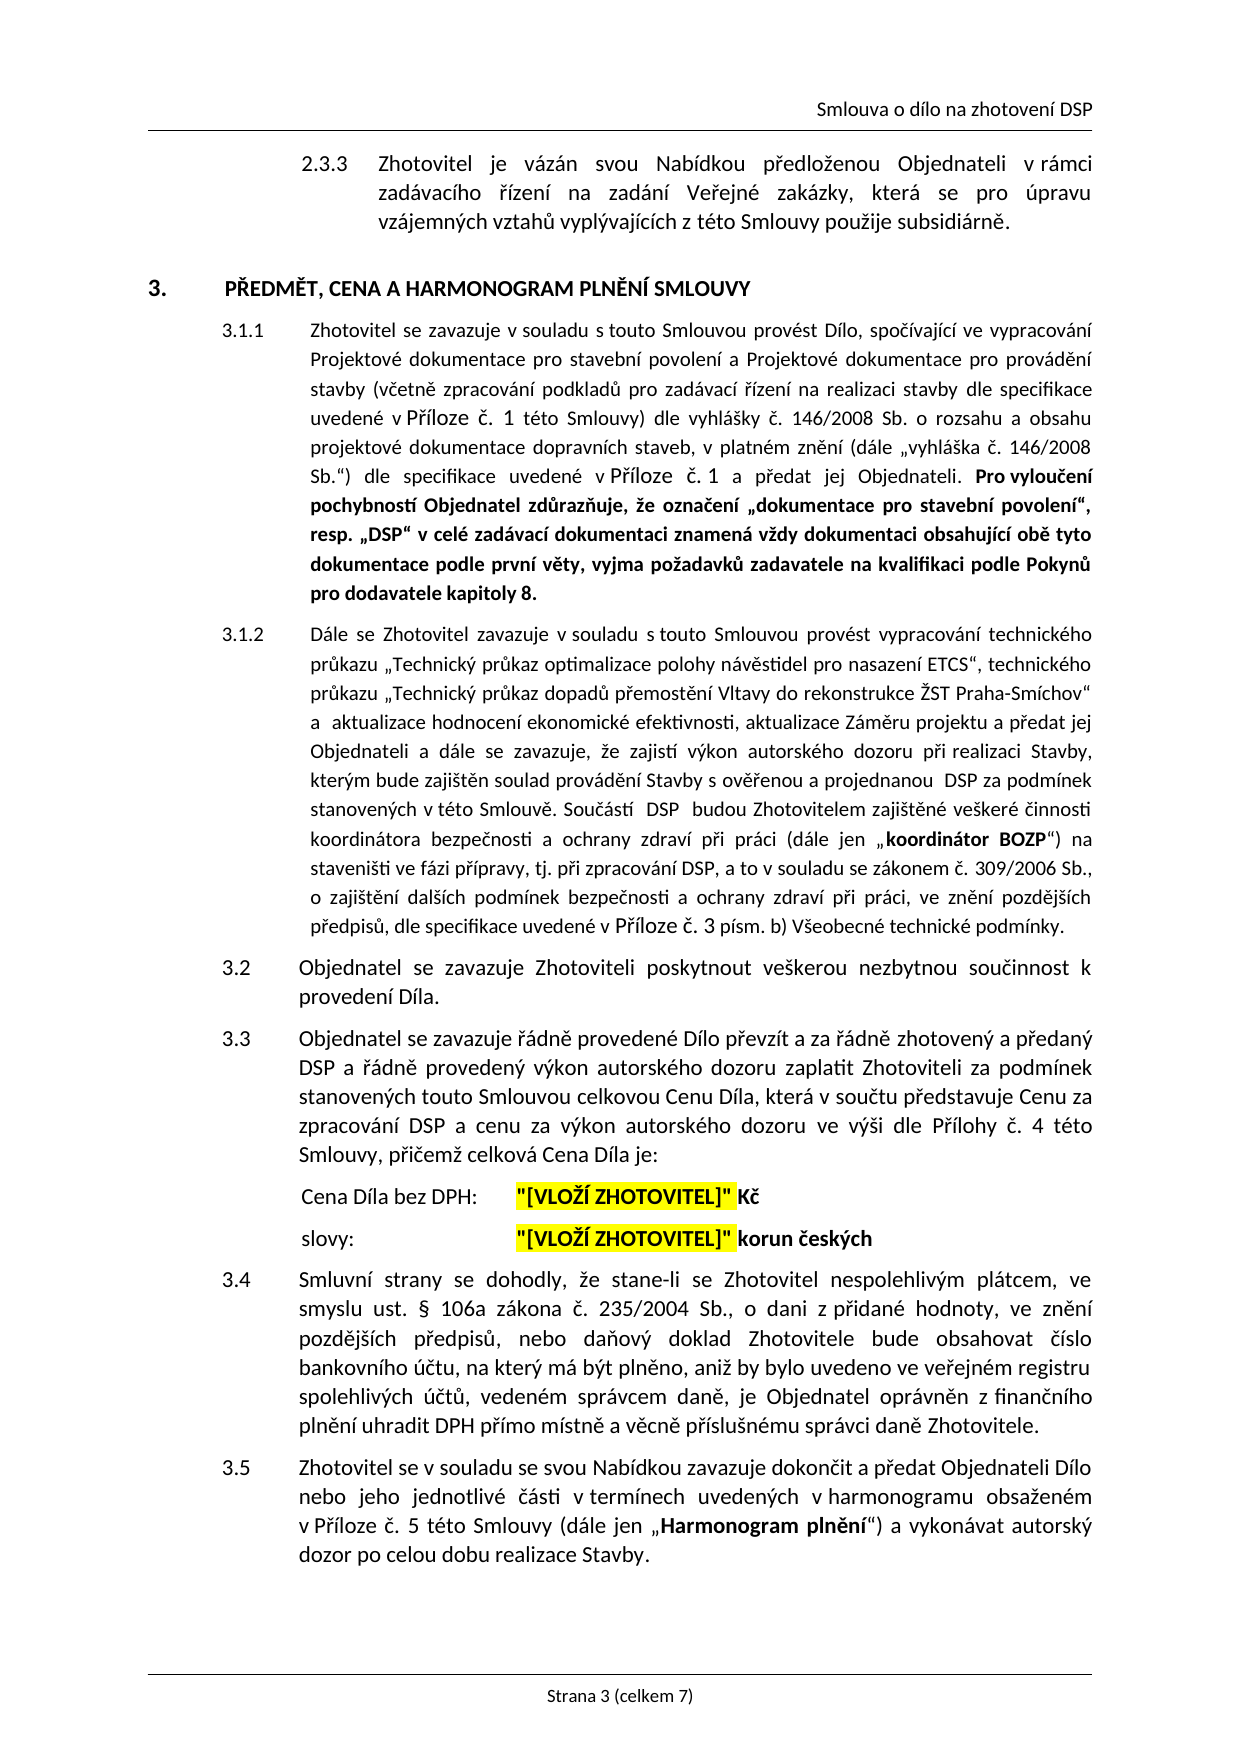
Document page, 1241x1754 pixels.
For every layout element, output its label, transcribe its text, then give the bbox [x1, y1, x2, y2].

list Zhotovitel je vázán svou Nabídkou předloženou Objednateli v rámci zadávacího řízení na zadání Veřejné zakázky, která se pro úpravu vzájemných vztahů vyplývajících z této Smlouvy použije subsidiárně. [301, 148, 1092, 235]
text Zhotovitel se v souladu se svou Nabídkou zavazuje dokončit a předat Objednateli Dílo nebo jeho jednotlivé části v termínech uvedených v harmonogramu obsaženém v Příloze č. 5 této Smlouvy (dále jen „Harmonogram plnění“) a vykonávat autorský dozor po celou dobu realizace Stavby. [222, 1452, 1092, 1568]
text PŘEDMĚT, CENA A HARMONOGRAM PLNĚNÍ SMLOUVY [148, 273, 1092, 302]
text Smluvní strany se dohodly, že stane-li se Zhotovitel nespolehlivým plátcem, ve smyslu ust. § 106a zákona č. 235/2004 Sb., o dani z přidané hodnoty, ve znění pozdějších předpisů, nebo daňový doklad Zhotovitele bude obsahovat číslo bankovního účtu, na který má být plněno, aniž by bylo uvedeno ve veřejném registru spolehlivých účtů, vedeném správcem daně, je Objednatel oprávněn z finančního plnění uhradit DPH přímo místně a věcně příslušnému správci daně Zhotovitele. [222, 1264, 1092, 1439]
list Dále se Zhotovitel zavazuje v souladu s touto Smlouvou provést vypracování technického průkazu „Technický průkaz optimalizace polohy návěstidel pro nasazení ETCS“, technického průkazu „Technický průkaz dopadů přemostění Vltavy do rekonstrukce ŽST Praha-Smíchov“ a aktualizace hodnocení ekonomické efektivnosti, aktualizace Záměru projektu a předat jej Objednateli a dále se zavazuje, že zajistí výkon autorského dozoru při realizaci Stavby, kterým bude zajištěn soulad provádění Stavby s ověřenou a projednanou DSP za podmínek stanovených v této Smlouvě. Součástí DSP budou Zhotovitelem zajištěné veškeré činnosti koordinátora bezpečnosti a ochrany zdraví při práci (dále jen „koordinátor BOZP“) na staveništi ve fázi přípravy, tj. při zpracování DSP, a to v souladu se zákonem č. 309/2006 Sb., o zajištění dalších podmínek bezpečnosti a ochrany zdraví při práci, ve znění pozdějších předpisů, dle specifikace uvedené v Příloze č. 3 písm. b) Všeobecné technické podmínky. [222, 618, 1092, 939]
text Cena Díla bez DPH: Kč [301, 1181, 1092, 1210]
text Objednatel se zavazuje Zhotoviteli poskytnout veškerou nezbytnou součinnost k provedení Díla. [222, 952, 1092, 1010]
list slovy: korun českých [301, 1223, 1092, 1252]
list Zhotovitel se zavazuje v souladu s touto Smlouvou provést Dílo, spočívající ve vypracování Projektové dokumentace pro stavební povolení a Projektové dokumentace pro provádění stavby (včetně zpracování podkladů pro zadávací řízení na realizaci stavby dle specifikace uvedené v Příloze č. 1 této Smlouvy) dle vyhlášky č. 146/2008 Sb. o rozsahu a obsahu projektové dokumentace dopravních staveb, v platném znění (dále „vyhláška č. 146/2008 Sb.“) dle specifikace uvedené v Příloze č. 1 a předat jej Objednateli. Pro vyloučení pochybností Objednatel zdůrazňuje, že označení „dokumentace pro stavební povolení“, resp. „DSP“ v celé zadávací dokumentaci znamená vždy dokumentaci obsahující obě tyto dokumentace podle první věty, vyjma požadavků zadavatele na kvalifikaci podle Pokynů pro dodavatele kapitoly 8. [222, 314, 1092, 606]
text Objednatel se zavazuje řádně provedené Dílo převzít a za řádně zhotovený a předaný DSP a řádně provedený výkon autorského dozoru zaplatit Zhotoviteli za podmínek stanovených touto Smlouvou celkovou Cenu Díla, která v součtu představuje Cenu za zpracování DSP a cenu za výkon autorského dozoru ve výši dle Přílohy č. 4 této Smlouvy, přičemž celková Cena Díla je: [222, 1023, 1092, 1168]
